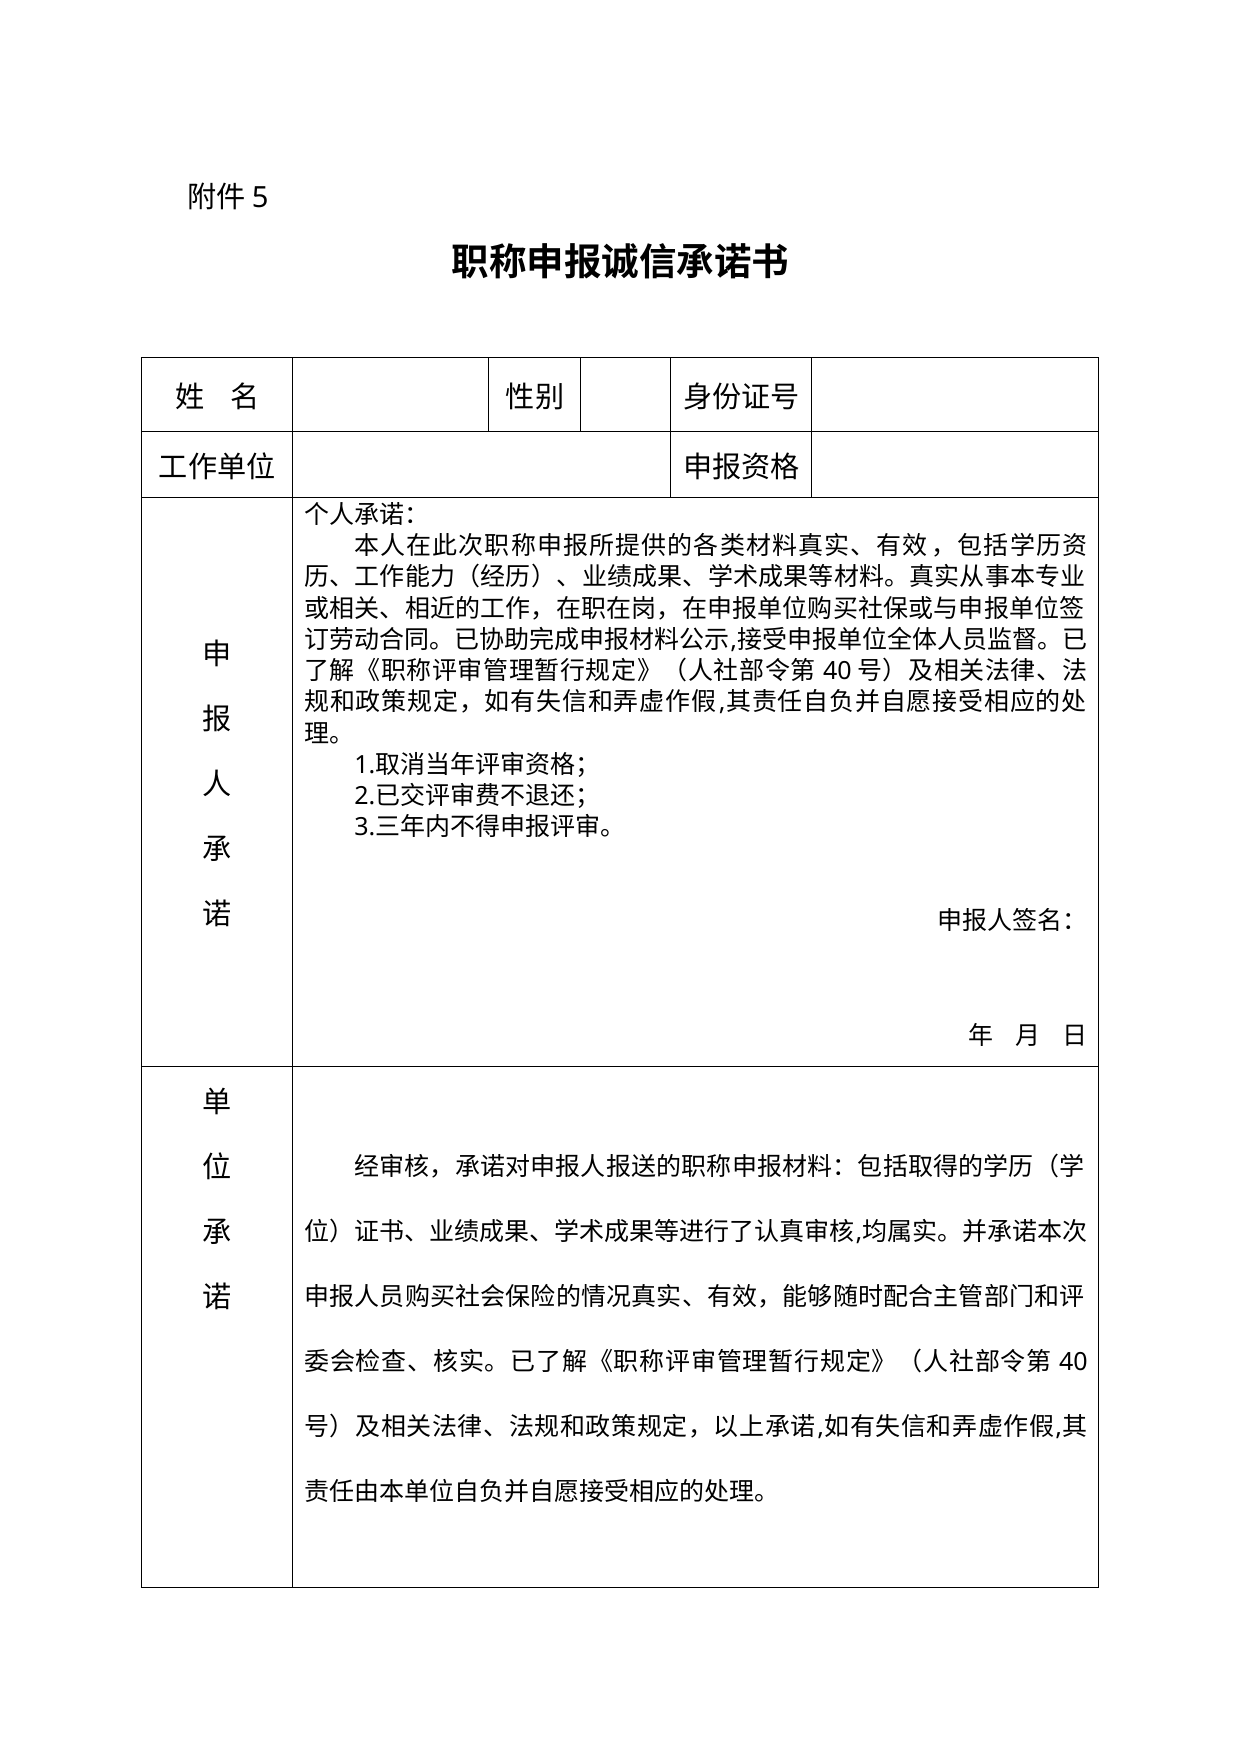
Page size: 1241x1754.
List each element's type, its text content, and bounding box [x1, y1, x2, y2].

text 职称申报诚信承诺书 [187, 227, 1053, 292]
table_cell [293, 1067, 1098, 1587]
table_cell 个人承诺： 本人在此次职称申报所提供的各类材料真实、有效，包括学历资历、工作能力（经历）、业绩成果、学术成果等材料。真实从事本专业或相关、相近的工作，在职在岗，在申报单位购买社保或与申报单位签订劳动合同。已协助完成申报材料公示,接受申报单位全体人员监督。已了解《职称评审管理暂行规定》（人社部令第40号）及相关法律、法规和政策规定，如有失信和弄虚作假,其责任自负并自愿接受相应的处理。 1.取消当年评审资格； 2.已交评审费不退还； 3.三年内不得申报评审。 申报人签名： 年 月 日 [293, 498, 1098, 1066]
table_cell [812, 432, 1098, 497]
table_cell 申 报 人 承 诺 [142, 498, 292, 1066]
table_cell [293, 432, 670, 497]
table_cell 工作单位 [142, 432, 292, 497]
table_header 性别 [489, 358, 580, 431]
text 附件5 [187, 162, 1053, 227]
table_header 身份证号 [671, 358, 811, 431]
table_header [293, 358, 488, 431]
table_header 姓 名 [142, 358, 292, 431]
table_header [581, 358, 670, 431]
table_cell 单 位 承 诺 [142, 1067, 292, 1587]
table_cell 申报资格 [671, 432, 811, 497]
table_header [812, 358, 1098, 431]
